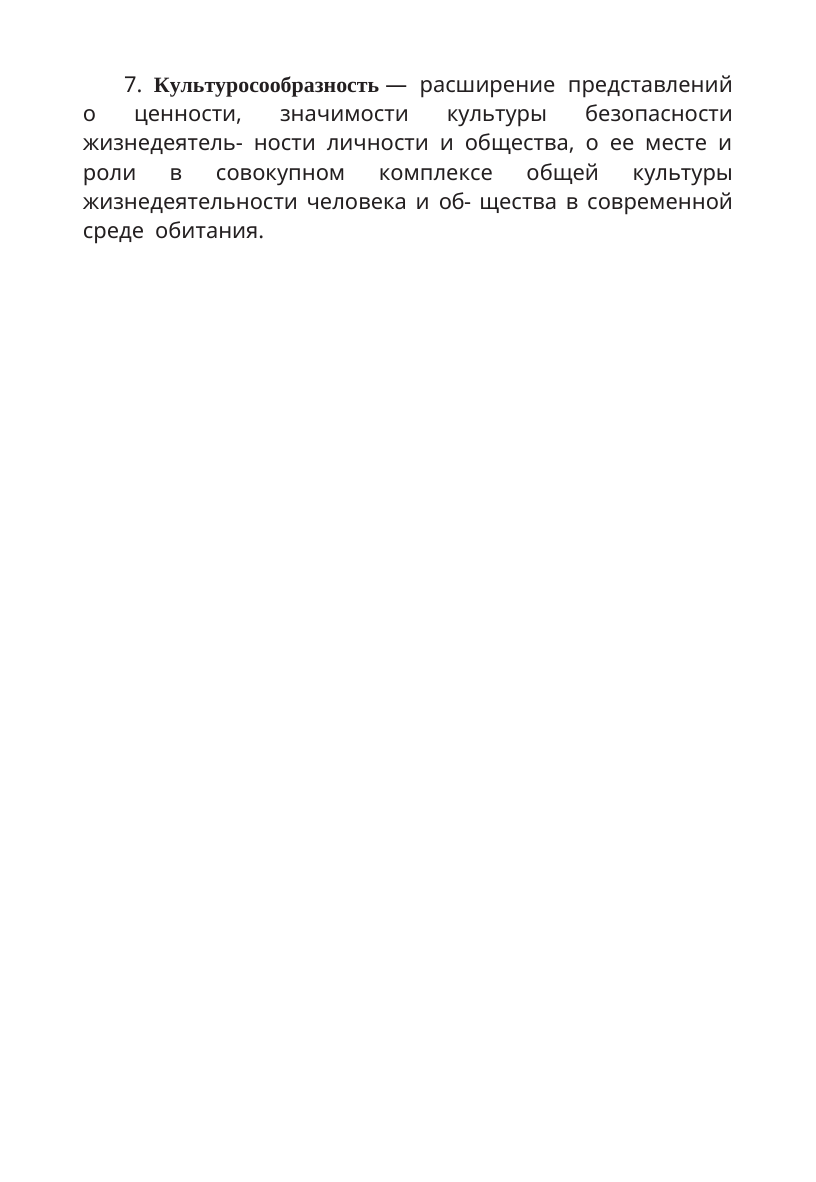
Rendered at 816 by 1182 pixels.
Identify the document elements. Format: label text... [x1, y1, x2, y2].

list Культуросообразность — расширение представлений о ценности, значимости культуры безопасности жизнедеятель- ности личности и общества, о ее месте и роли в совокупном комплексе общей культуры жизнедеятельности человека и об- щества в современной среде обитания. [83, 69, 733, 245]
